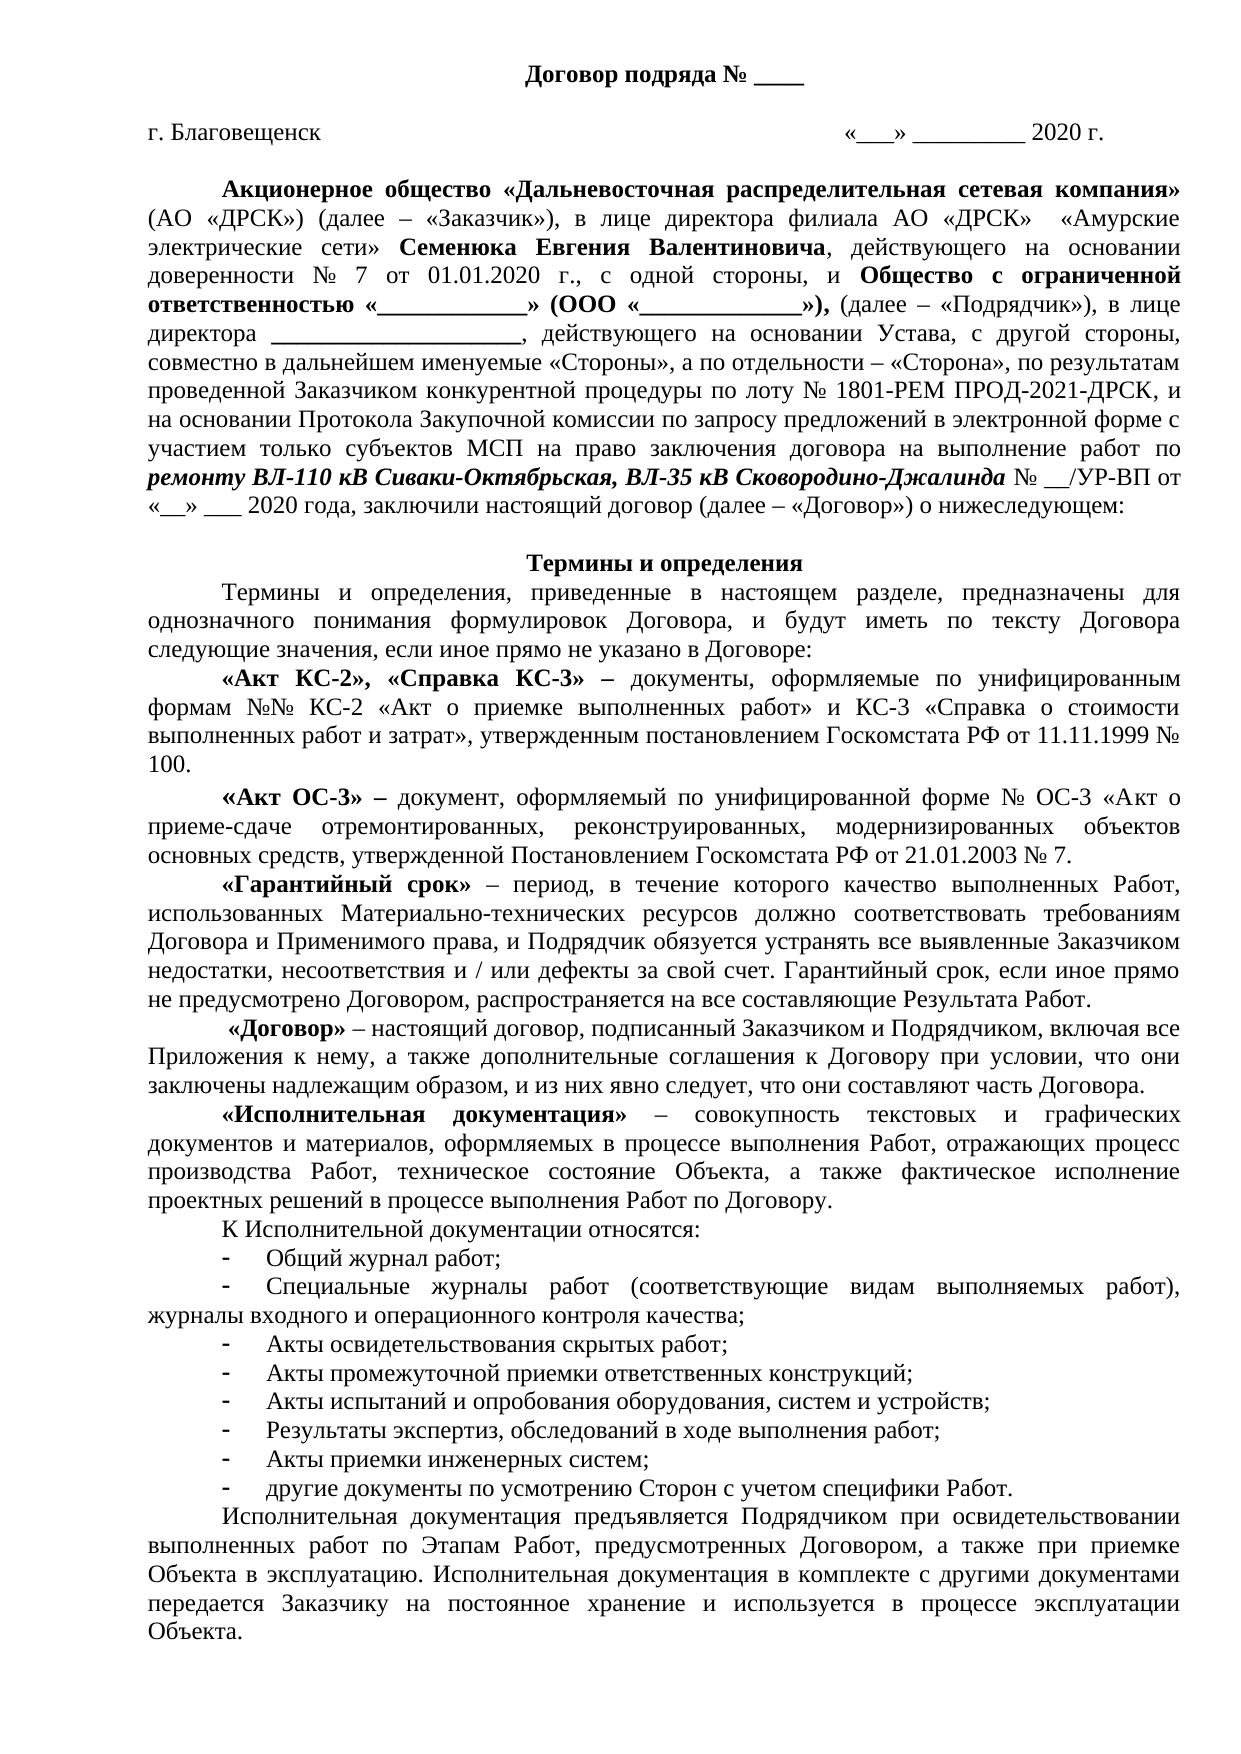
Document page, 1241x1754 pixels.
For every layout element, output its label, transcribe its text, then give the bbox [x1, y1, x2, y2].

list «Акт КС-2», «Справка КС-3» – документы, оформляемые по унифицированным формам №№ КС-2 «Акт о приемке выполненных работ» и КС-3 «Справка о стоимости выполненных работ и затрат», утвержденным постановлением Госкомстата РФ от 11.11.1999 № 100. [148, 663, 1181, 778]
text Договор подряда № ____ [148, 59, 1181, 88]
list Общий журнал работ; [148, 1243, 1181, 1271]
list Термины и определения [148, 548, 1181, 577]
list Акты промежуточной приемки ответственных конструкций; [148, 1358, 1181, 1386]
list другие документы по усмотрению Сторон с учетом специфики Работ. [148, 1473, 1181, 1501]
list Результаты экспертиз, обследований в ходе выполнения работ; [148, 1415, 1181, 1444]
list Акты освидетельствования скрытых работ; [148, 1329, 1181, 1358]
text г. Благовещенск «___» _________ 2020 г. [148, 117, 1181, 145]
list «Гарантийный срок» – период, в течение которого качество выполненных Работ, использованных Материально-технических ресурсов должно соответствовать требованиям Договора и Применимого права, и Подрядчик обязуется устранять все выявленные Заказчиком недостатки, несоответствия и / или дефекты за свой счет. Гарантийный срок, если иное прямо не предусмотрено Договором, распространяется на все составляющие Результата Работ. [148, 869, 1181, 1013]
list Исполнительная документация предъявляется Подрядчиком при освидетельствовании выполненных работ по Этапам Работ, предусмотренных Договором, а также при приемке Объекта в эксплуатацию. Исполнительная документация в комплекте с другими документами передается Заказчику на постоянное хранение и используется в процессе эксплуатации Объекта. [148, 1501, 1181, 1645]
list К Исполнительной документации относятся: [148, 1214, 1181, 1243]
list «Договор» – настоящий договор, подписанный Заказчиком и Подрядчиком, включая все Приложения к нему, а также дополнительные соглашения к Договору при условии, что они заключены надлежащим образом, и из них явно следует, что они составляют часть Договора. [148, 1013, 1181, 1099]
text «Акт ОС-3» – документ, оформляемый по унифицированной форме № ОС-3 «Акт о приеме-сдаче отремонтированных, реконструированных, модернизированных объектов основных средств, утвержденной Постановлением Госкомстата РФ от 21.01.2003 № 7. [148, 778, 1181, 869]
list «Исполнительная документация» – совокупность текстовых и графических документов и материалов, оформляемых в процессе выполнения Работ, отражающих процесс производства Работ, техническое состояние Объекта, а также фактическое исполнение проектных решений в процессе выполнения Работ по Договору. [148, 1099, 1181, 1214]
list Специальные журналы работ (соответствующие видам выполняемых работ), журналы входного и операционного контроля качества; [148, 1271, 1181, 1329]
list Акты приемки инженерных систем; [148, 1444, 1181, 1473]
text Термины и определения, приведенные в настоящем разделе, предназначены для однозначного понимания формулировок Договора, и будут иметь по тексту Договора следующие значения, если иное прямо не указано в Договоре: [148, 577, 1181, 663]
list Акционерное общество «Дальневосточная распределительная сетевая компания» (АО «ДРСК») (далее – «Заказчик»), в лице директора филиала АО «ДРСК» «Амурские электрические сети» Семенюка Евгения Валентиновича, действующего на основании доверенности № 7 от 01.01.2020 г., с одной стороны, и Общество с ограниченной ответственностью «____________» (ООО «_____________»), (далее – «Подрядчик»), в лице директора ____________________, действующего на основании Устава, с другой стороны, совместно в дальнейшем именуемые «Стороны», а по отдельности – «Сторона», по результатам проведенной Заказчиком конкурентной процедуры по лоту № 1801-РЕМ ПРОД-2021-ДРСК, и на основании Протокола Закупочной комиссии по запросу предложений в электронной форме с участием только субъектов МСП на право заключения договора на выполнение работ по ремонту ВЛ-110 кВ Сиваки-Октябрьская, ВЛ-35 кВ Сковородино-Джалинда № __/УР-ВП от «__» ___ 2020 года, заключили настоящий договор (далее – «Договор») о нижеследующем: [148, 174, 1181, 519]
list Акты испытаний и опробования оборудования, систем и устройств; [148, 1386, 1181, 1415]
